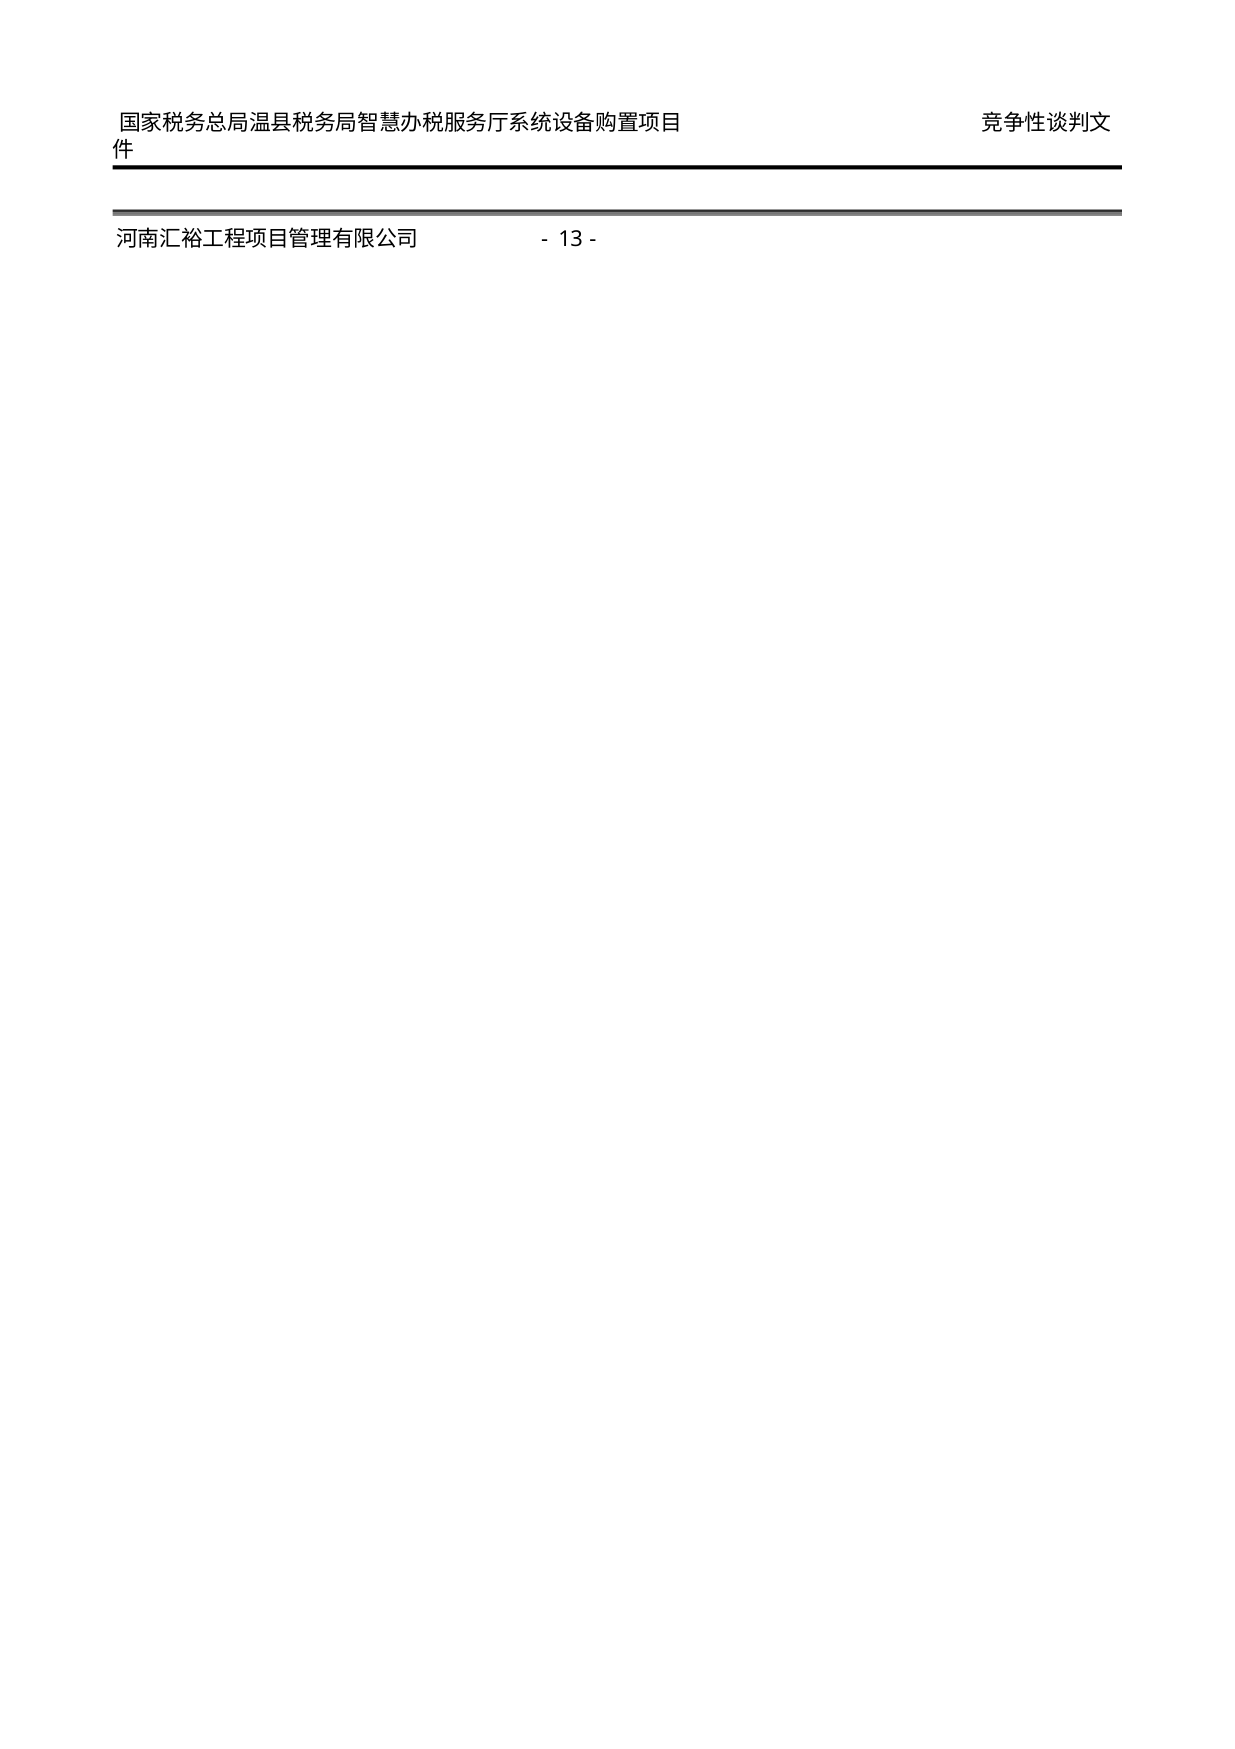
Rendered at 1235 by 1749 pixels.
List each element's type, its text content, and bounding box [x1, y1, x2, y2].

picture [112, 165, 1122, 171]
picture [112, 209, 1122, 216]
text 河南汇裕工程项目管理有限公司 - 13 - [112, 227, 1122, 251]
